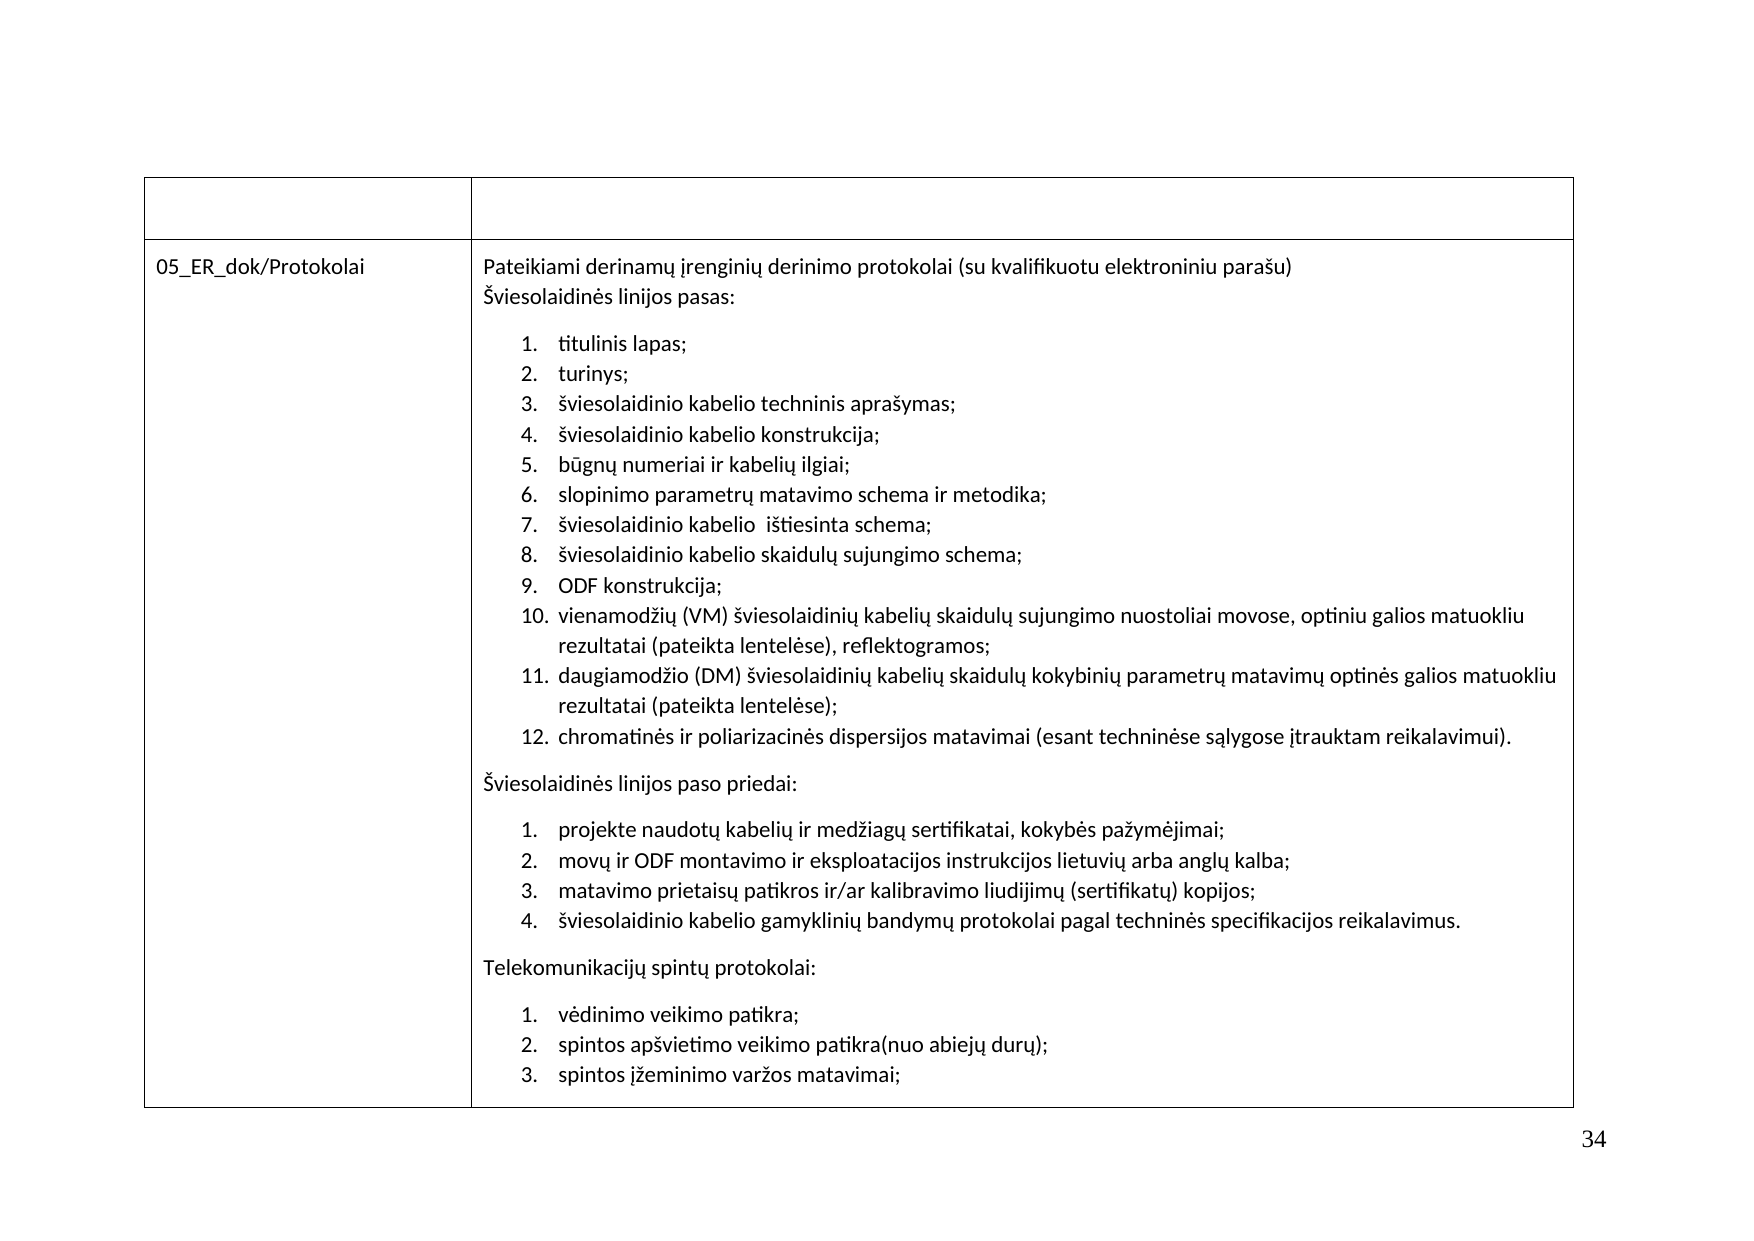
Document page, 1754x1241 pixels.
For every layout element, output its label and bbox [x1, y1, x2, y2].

table_cell [145, 178, 471, 238]
table_cell [472, 178, 1573, 238]
table_cell [472, 240, 1573, 1107]
table_cell [145, 240, 471, 1107]
